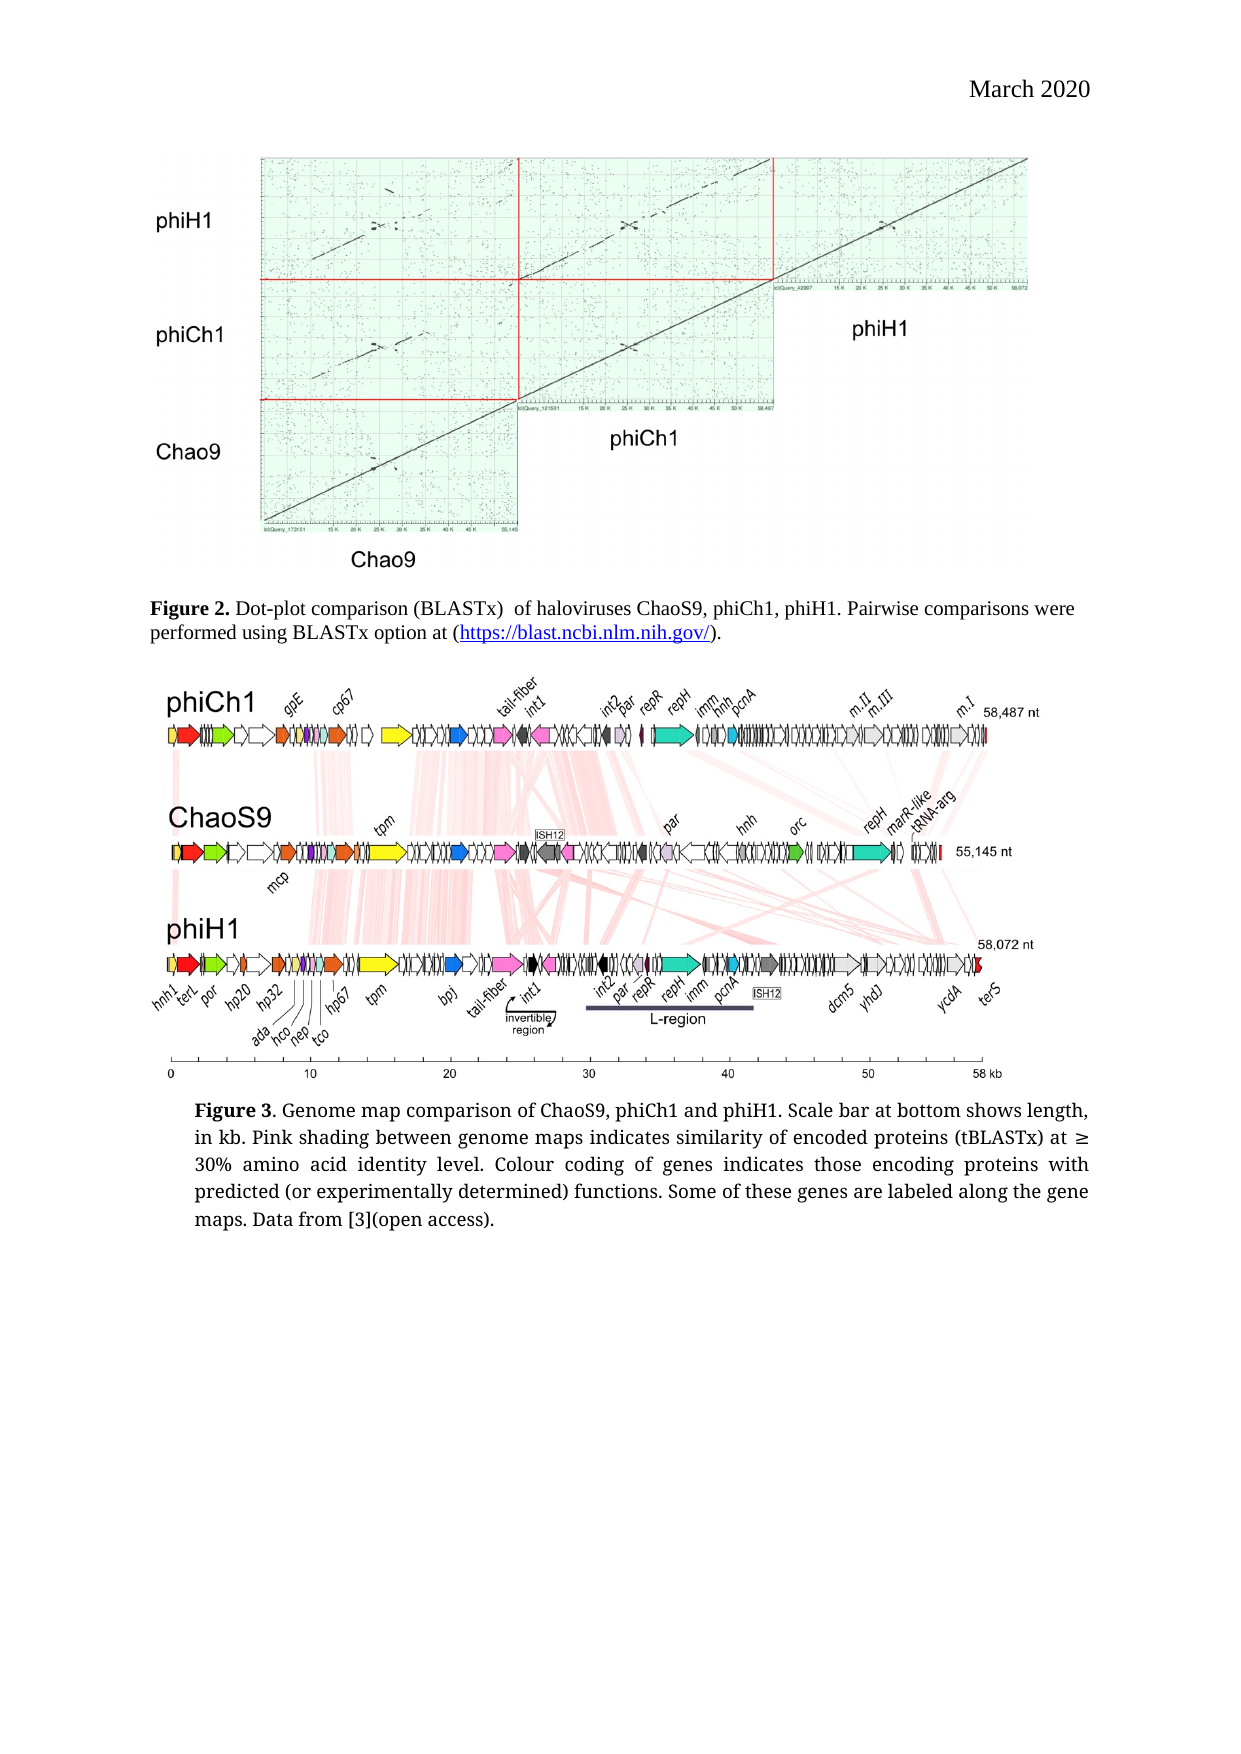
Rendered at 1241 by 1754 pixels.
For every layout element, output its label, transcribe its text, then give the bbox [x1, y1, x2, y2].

picture [150, 150, 1038, 570]
text Figure 3. Genome map comparison of ChaoS9, phiCh1 and phiH1. Scale bar at bottom shows length, in kb. Pink shading between genome maps indicates similarity of encoded proteins (tBLASTx) at ≥ 30% amino acid identity level. Colour coding of genes indicates those encoding proteins with predicted (or experimentally determined) functions. Some of these genes are labeled along the gene maps. Data from [3](open access). [194, 1096, 1090, 1231]
text Figure 2. Dot-plot comparison (BLASTx) of haloviruses ChaoS9, phiCh1, phiH1. Pairwise comparisons were performed using BLASTx option at (https://blast.ncbi.nlm.nih.gov/). [150, 596, 1090, 644]
picture [150, 670, 1046, 1084]
